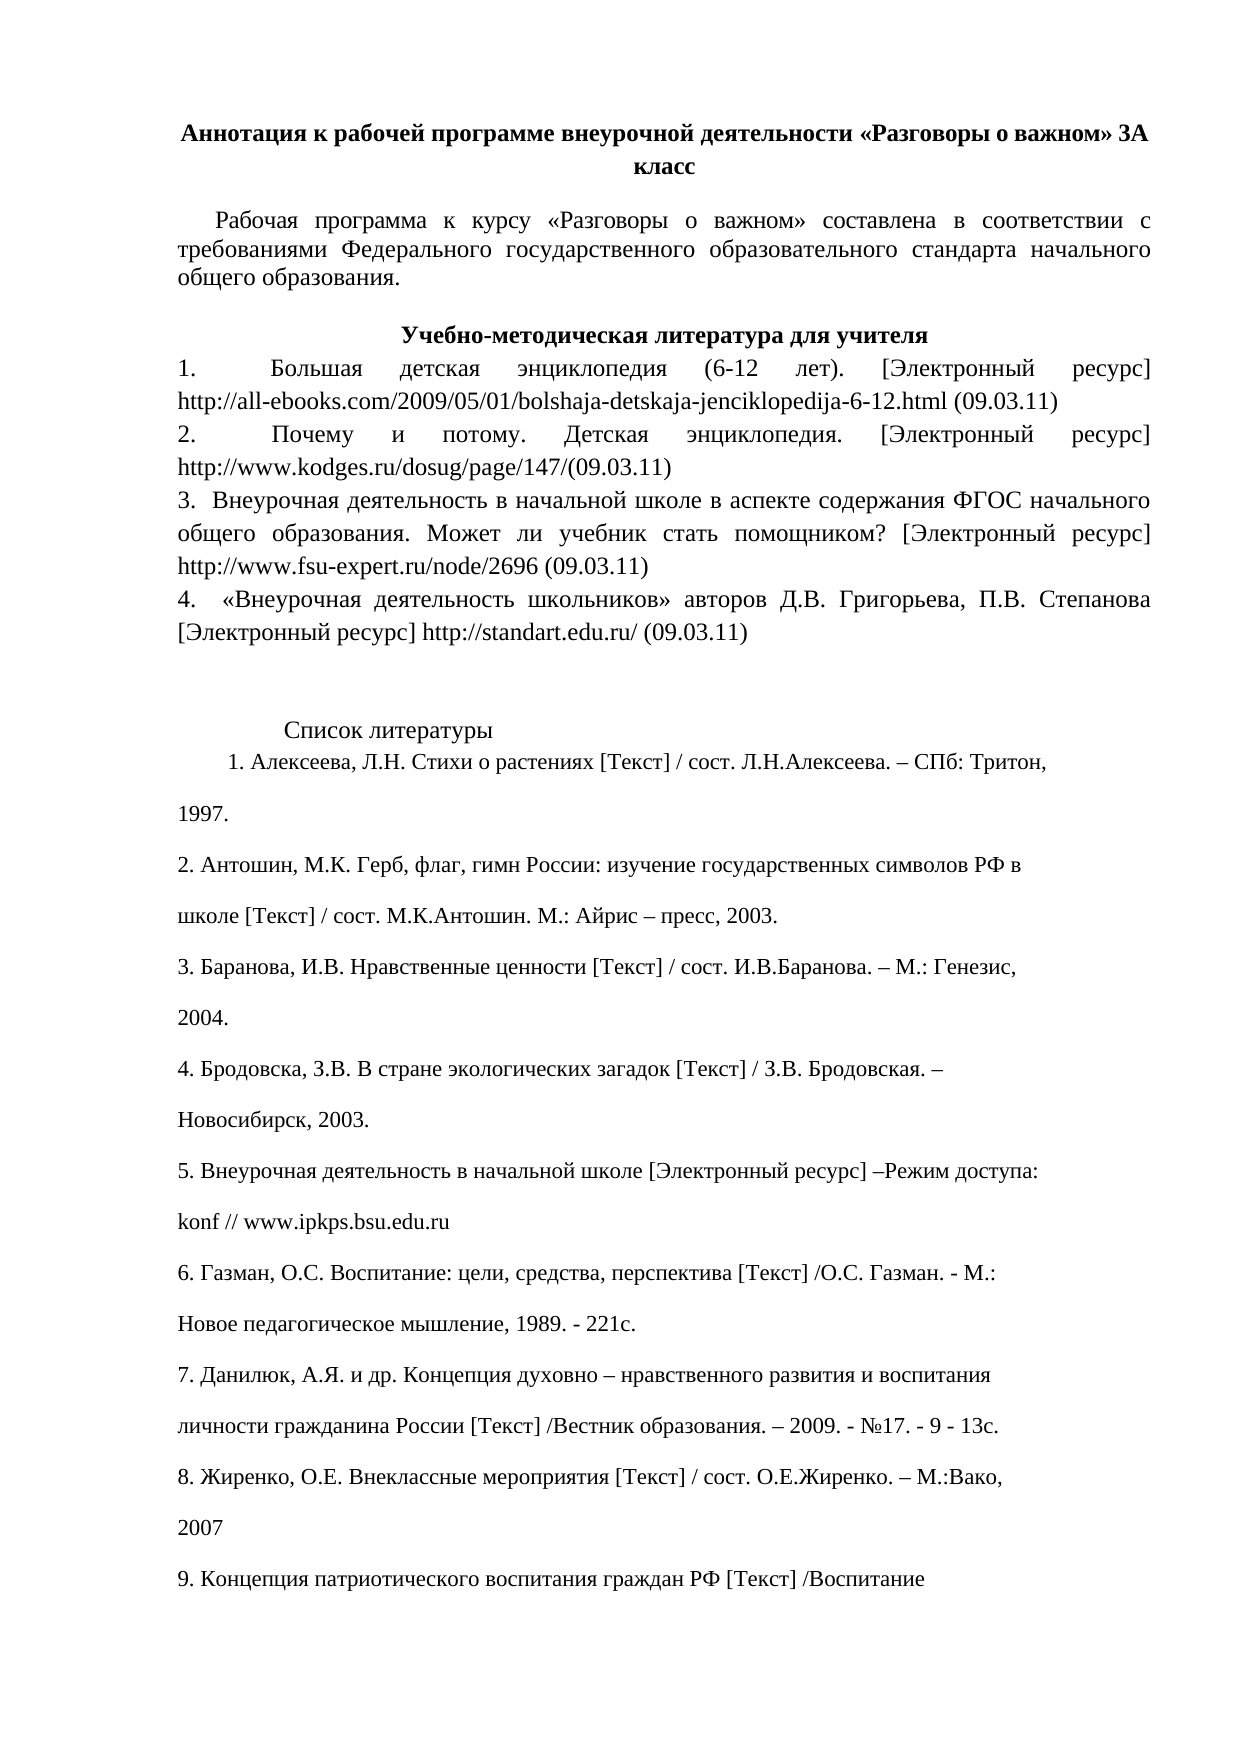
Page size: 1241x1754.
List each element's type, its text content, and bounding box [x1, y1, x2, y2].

text 5. Внеурочная деятельность в начальной школе [Электронный ресурс] –Режим доступа: [177, 1157, 1152, 1183]
text 1997. [177, 800, 1152, 826]
text личности гражданина России [Текст] /Вестник образования. – 2009. - №17. - 9 - 13с. [177, 1412, 1152, 1439]
text 6. Газман, О.С. Воспитание: цели, средства, перспектива [Текст] /О.С. Газман. - М.: [177, 1259, 1152, 1286]
text Новосибирск, 2003. [177, 1106, 1152, 1132]
text 7. Данилюк, А.Я. и др. Концепция духовно – нравственного развития и воспитания [177, 1361, 1152, 1388]
text 2007 [177, 1514, 1152, 1541]
text konf // www.ipkps.bsu.edu.ru [177, 1208, 1152, 1234]
text Учебно-методическая литература для учителя [177, 320, 1152, 349]
text 2004. [177, 1004, 1152, 1030]
text 2. Почему и потому. Детская энциклопедия. [Электронный ресурс] http://www.kodges.ru/dosug/page/147/(09.03.11) [177, 419, 1152, 481]
text 4. Бродовска, З.В. В стране экологических загадок [Текст] / З.В. Бродовская. – [177, 1055, 1152, 1081]
text 8. Жиренко, О.Е. Внеклассные мероприятия [Текст] / сост. О.Е.Жиренко. – М.:Вако, [177, 1463, 1152, 1490]
text Новое педагогическое мышление, 1989. - 221с. [177, 1310, 1152, 1337]
text 3. Баранова, И.В. Нравственные ценности [Текст] / сост. И.В.Баранова. – М.: Генезис, [177, 953, 1152, 979]
text школе [Текст] / сост. М.К.Антошин. М.: Айрис – пресс, 2003. [177, 902, 1152, 928]
text 9. Концепция патриотического воспитания граждан РФ [Текст] /Воспитание [177, 1566, 1152, 1592]
text 4. «Внеурочная деятельность школьников» авторов Д.В. Григорьева, П.В. Степанова [Электронный ресурс] http://standart.edu.ru/ (09.03.11) [177, 584, 1152, 646]
text Аннотация к рабочей программе внеурочной деятельности «Разговоры о важном» 3А класс [177, 118, 1152, 180]
text 1. Большая детская энциклопедия (6-12 лет). [Электронный ресурс] http://all-ebooks.com/2009/05/01/bolshaja-detskaja-jenciklopedija-6-12.html (09.03.11) [177, 353, 1152, 415]
text 2. Антошин, М.К. Герб, флаг, гимн России: изучение государственных символов РФ в [177, 851, 1152, 877]
text Рабочая программа к курсу «Разговоры о важном» составлена в соответствии с требованиями Федерального государственного образовательного стандарта начального общего образования. [177, 205, 1152, 291]
text 1. Алексеева, Л.Н. Стихи о растениях [Текст] / сост. Л.Н.Алексеева. – СПб: Тритон, [177, 748, 1152, 775]
text 3. Внеурочная деятельность в начальной школе в аспекте содержания ФГОС начального общего образования. Может ли учебник стать помощником? [Электронный ресурс] http://www.fsu-expert.ru/node/2696 (09.03.11) [177, 485, 1152, 580]
text Список литературы [177, 715, 1152, 744]
